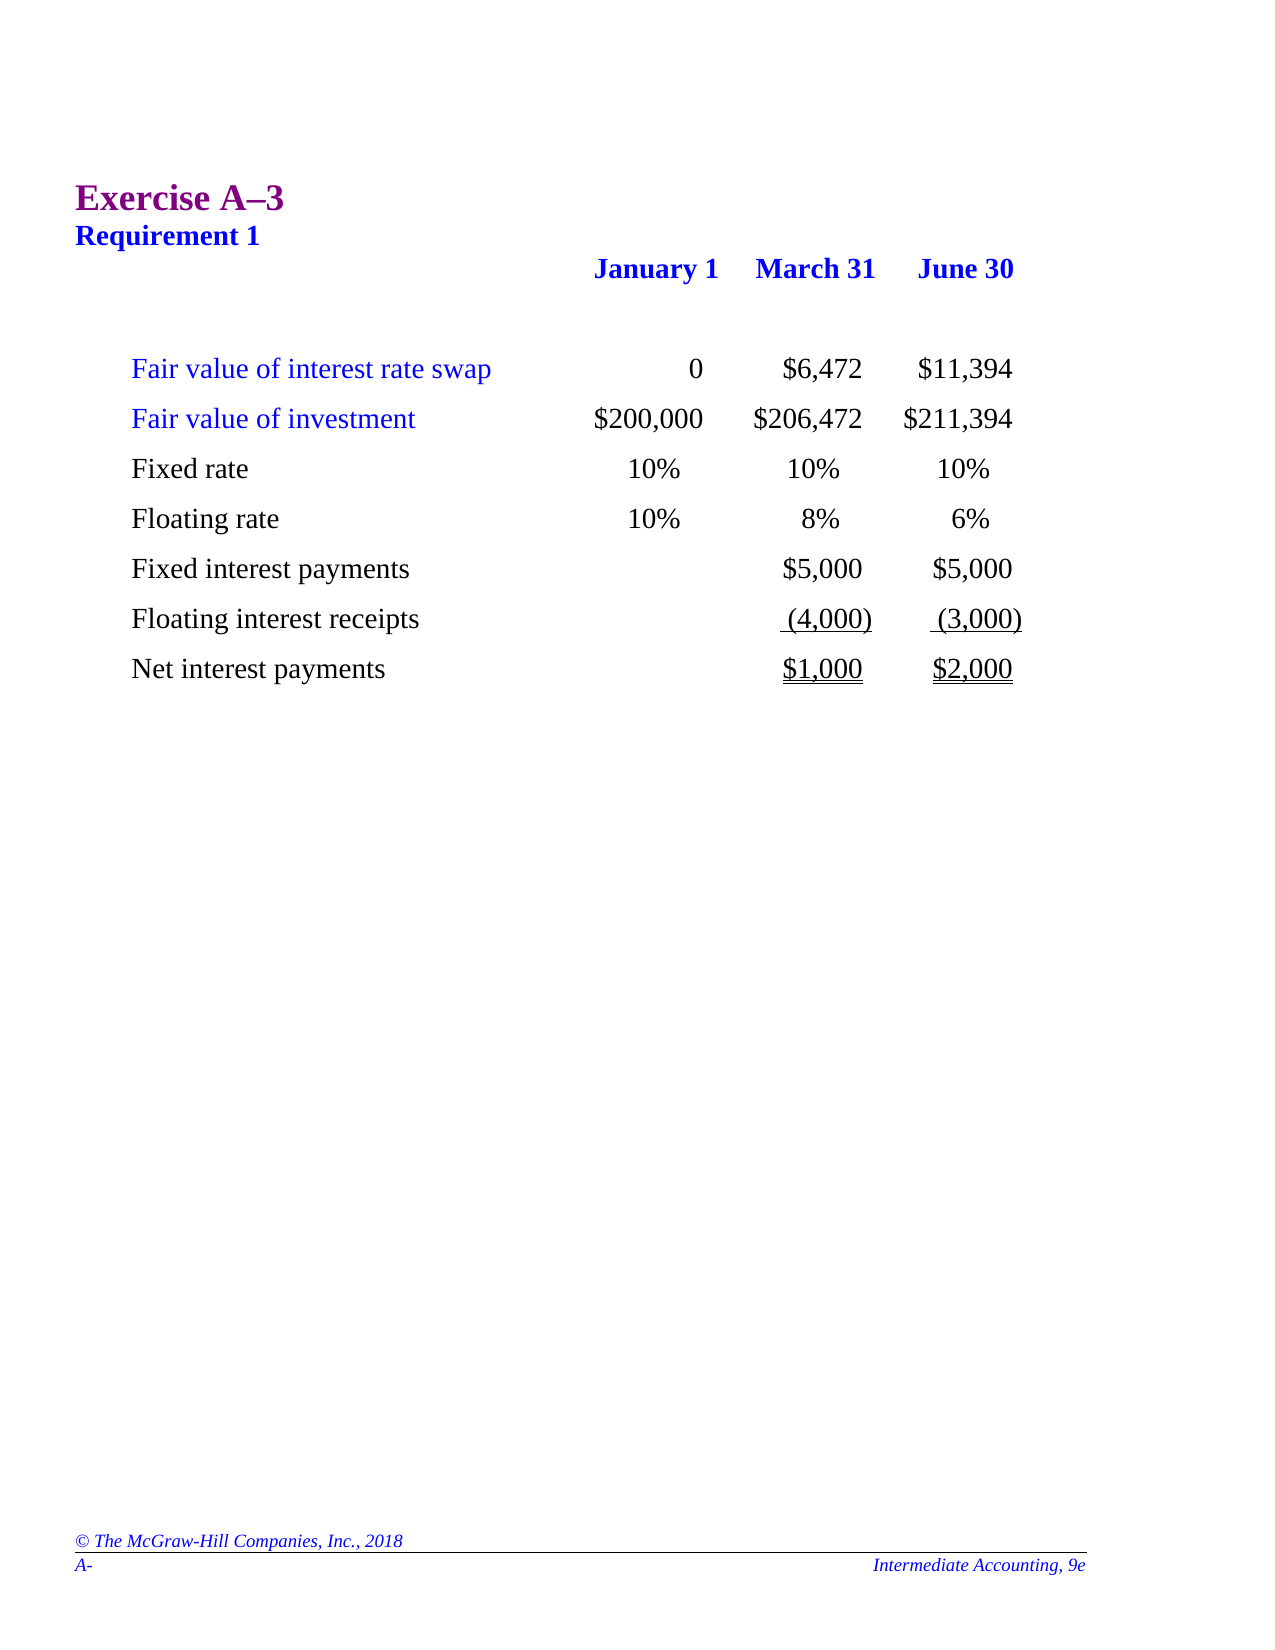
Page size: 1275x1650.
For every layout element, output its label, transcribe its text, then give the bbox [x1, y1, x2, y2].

text Net interest payments $1,000 $2,000 [75, 635, 1087, 685]
text Fair value of investment $200,000 $206,472 $211,394 [75, 385, 1087, 435]
text Fixed interest payments $5,000 $5,000 [75, 535, 1087, 585]
text Requirement 1 [75, 218, 1087, 252]
text Floating interest receipts (4,000) (3,000) [75, 585, 1087, 635]
text Fixed rate 10% 10% 10% [75, 435, 1087, 485]
text Fair value of interest rate swap 0 $6,472 $11,394 [75, 335, 1087, 385]
text January 1 March 31 June 30 [375, 252, 1087, 285]
text Floating rate 10% 8% 6% [75, 485, 1087, 535]
text Exercise A–3 [75, 175, 1087, 218]
